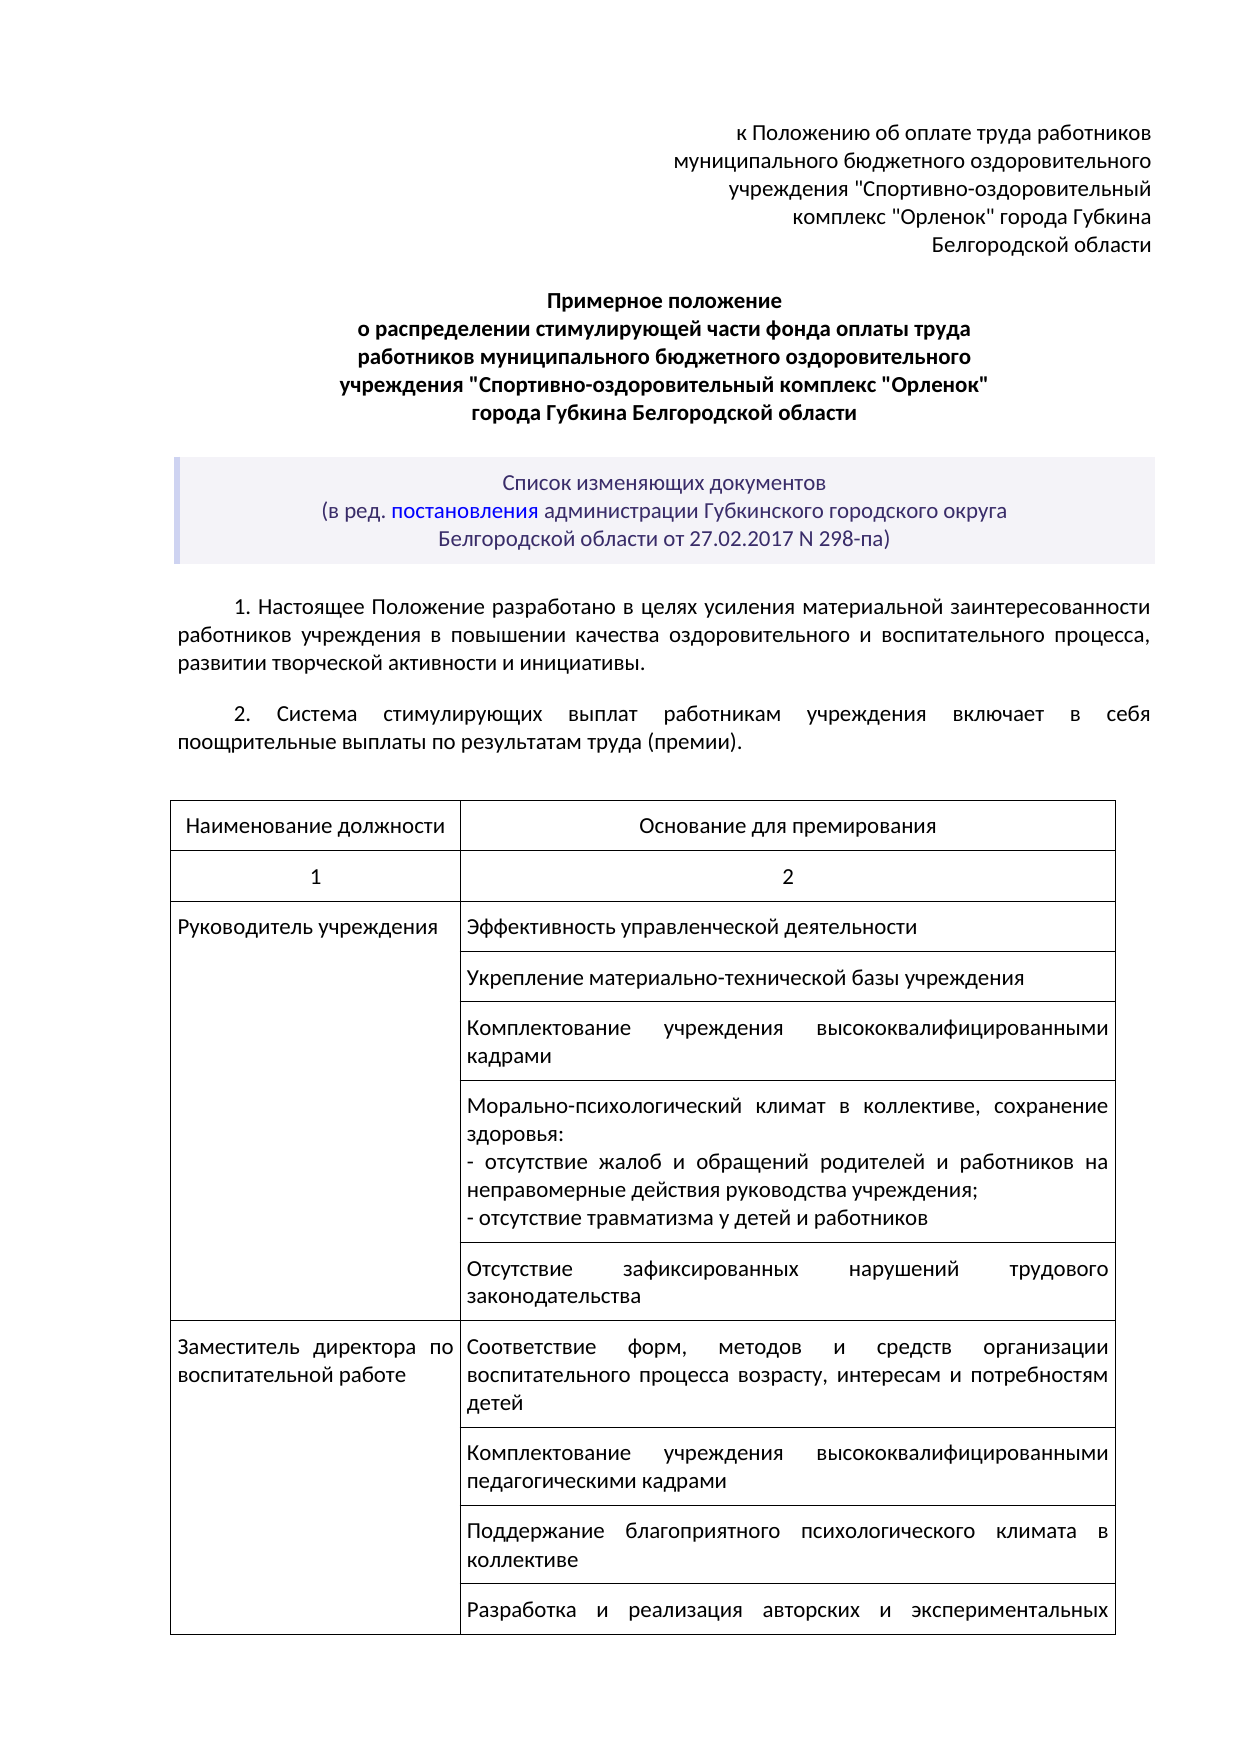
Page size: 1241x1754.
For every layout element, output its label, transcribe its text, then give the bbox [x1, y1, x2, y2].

table_header Наименование должности [171, 801, 460, 850]
table_cell Заместитель директора по воспитательной работе [171, 1321, 460, 1634]
table_cell 1 [171, 851, 460, 901]
title города Губкина Белгородской области [177, 398, 1152, 426]
table_cell Отсутствие зафиксированных нарушений трудового законодательства [461, 1243, 1115, 1320]
table_cell Укрепление материально-технической базы учреждения [461, 952, 1115, 1001]
table_cell Комплектование учреждения высококвалифицированными педагогическими кадрами [461, 1428, 1115, 1505]
title учреждения "Спортивно-оздоровительный комплекс "Орленок" [177, 370, 1152, 398]
text комплекс "Орленок" города Губкина [177, 202, 1152, 230]
text муниципального бюджетного оздоровительного [177, 146, 1152, 174]
table_cell Руководитель учреждения [171, 902, 460, 1320]
table_cell 2 [461, 851, 1115, 901]
table_cell Комплектование учреждения высококвалифицированными кадрами [461, 1002, 1115, 1079]
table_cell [461, 1584, 1115, 1634]
table_cell Морально-психологический климат в коллективе, сохранение здоровья: - отсутствие жалоб и обращений родителей и работников на неправомерные действия руководства учреждения; - отсутствие травматизма у детей и работников [461, 1081, 1115, 1242]
table_cell Поддержание благоприятного психологического климата в коллективе [461, 1506, 1115, 1583]
table_cell Соответствие форм, методов и средств организации воспитательного процесса возрасту, интересам и потребностям детей [461, 1321, 1115, 1427]
title о распределении стимулирующей части фонда оплаты труда [177, 314, 1152, 342]
text Белгородской области [177, 230, 1152, 258]
table_cell Эффективность управленческой деятельности [461, 902, 1115, 951]
title Примерное положение [177, 286, 1152, 314]
table_header Список изменяющих документов (в ред. постановления администрации Губкинского городского округа Белгородской области от 27.02.2017 N 298-па) [180, 457, 1149, 564]
text 2. Система стимулирующих выплат работникам учреждения включает в себя поощрительные выплаты по результатам труда (премии). [177, 699, 1152, 755]
text учреждения "Спортивно-оздоровительный [177, 174, 1152, 202]
text к Положению об оплате труда работников [177, 118, 1152, 146]
table_header Основание для премирования [461, 801, 1115, 850]
title работников муниципального бюджетного оздоровительного [177, 342, 1152, 370]
text 1. Настоящее Положение разработано в целях усиления материальной заинтересованности работников учреждения в повышении качества оздоровительного и воспитательного процесса, развитии творческой активности и инициативы. [177, 592, 1152, 676]
